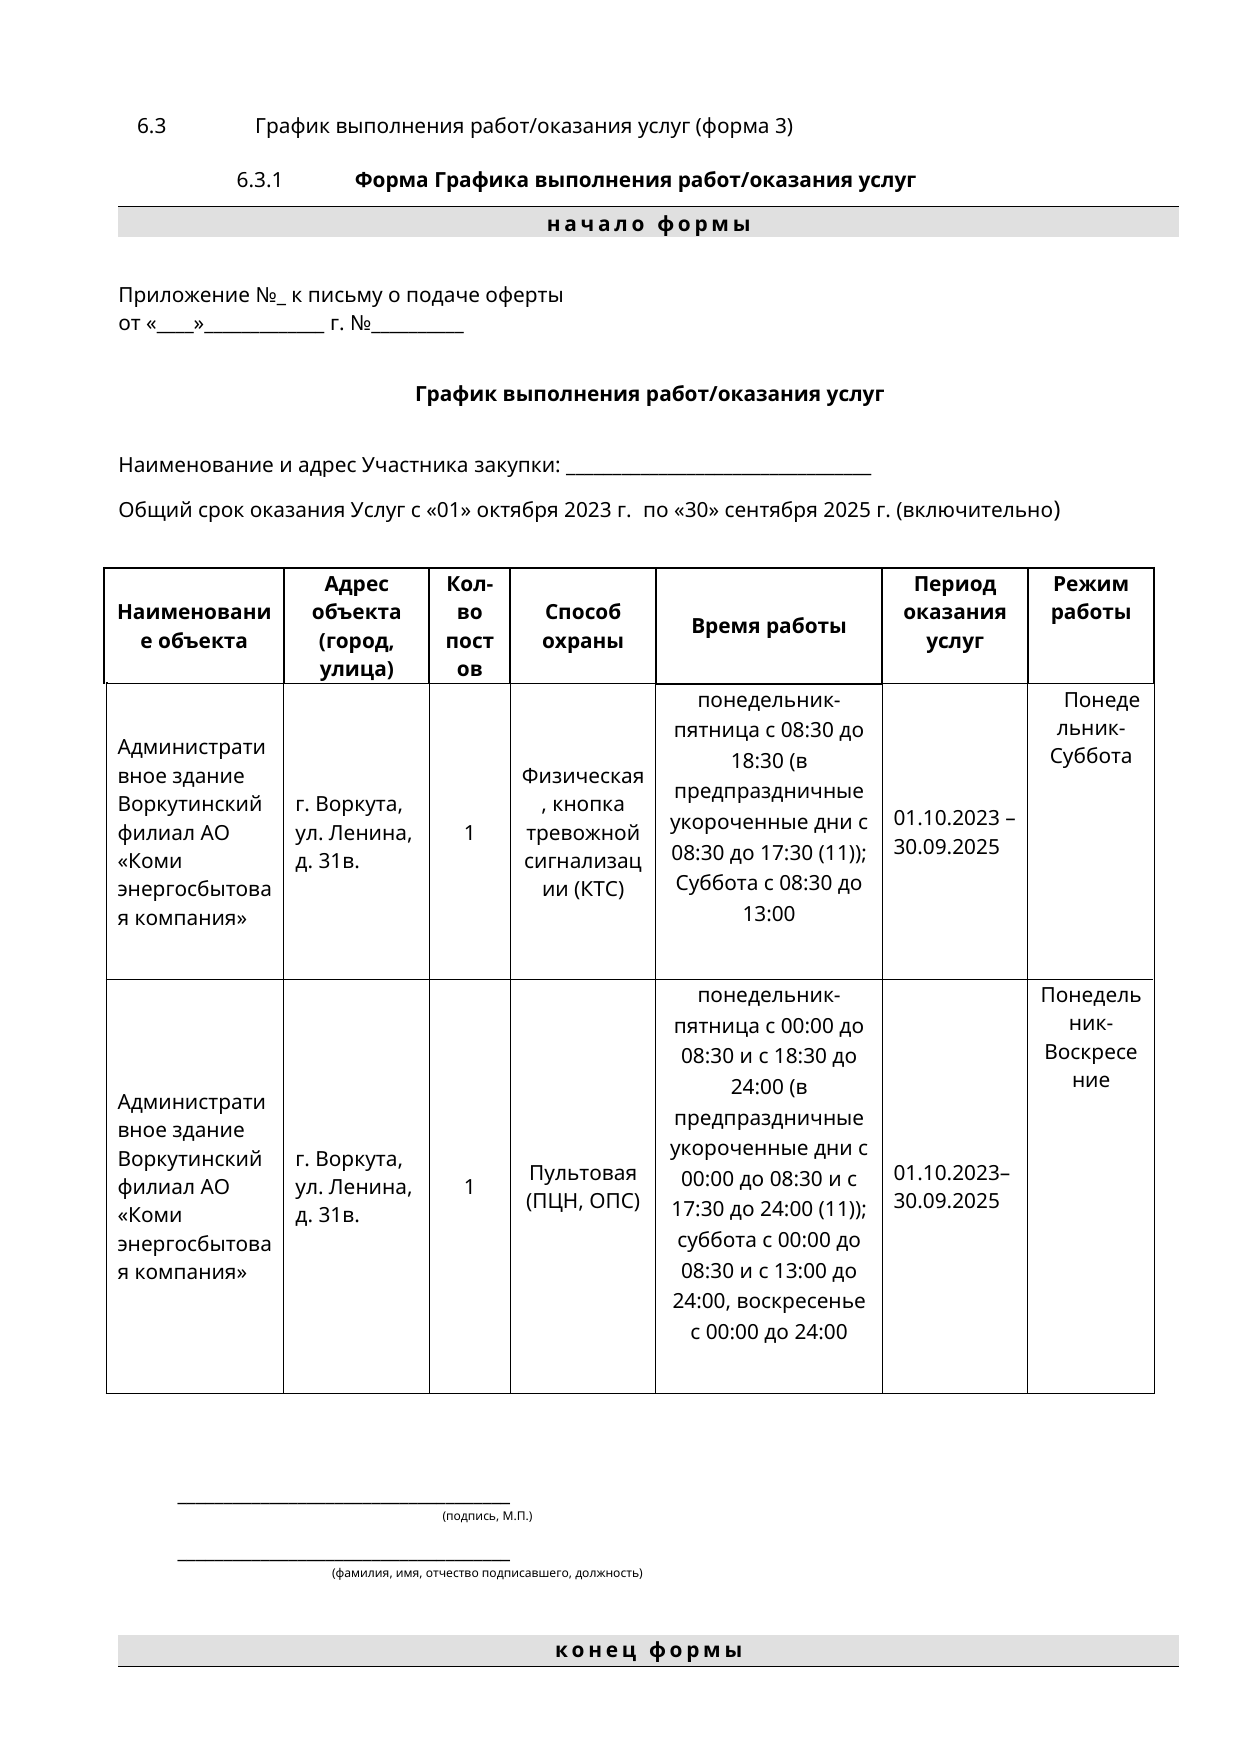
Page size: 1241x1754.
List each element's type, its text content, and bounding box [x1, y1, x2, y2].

table_cell 1 [430, 684, 510, 979]
text начало формы [118, 207, 1179, 237]
table_cell понедельник-пятница с 00:00 до 08:30 и с 18:30 до 24:00 (в предпраздничные укороченные дни с 00:00 до 08:30 и с 17:30 до 24:00 (11)); суббота с 00:00 до 08:30 и с 13:00 до 24:00, воскресенье с 00:00 до 24:00 [656, 980, 882, 1393]
table_header Период оказания услуг [883, 569, 1027, 683]
text конец формы [118, 1635, 1179, 1666]
text Общий срок оказания Услуг с «01» октября 2023 г. по «30» сентября 2025 г. (включительно) [118, 493, 1181, 524]
table_cell 1 [430, 980, 510, 1393]
table_header Время работы [657, 569, 881, 683]
text Приложение №_ к письму о подаче оферты от «____»_____________ г. №__________ [118, 280, 1181, 337]
table_header Наименование объекта [105, 569, 283, 683]
text Наименование и адрес Участника закупки: _________________________________ [118, 450, 1181, 479]
table_cell Понедельник- Воскресение [1028, 979, 1154, 1393]
table_cell г. Воркута, ул. Ленина, д. 31в. [284, 684, 429, 979]
text ____________________________________ [118, 1536, 1181, 1564]
table_cell 01.10.2023– 30.09.2025 [883, 980, 1027, 1393]
table_cell Административное здание Воркутинский филиал АО «Коми энергосбытовая компания» [107, 684, 283, 979]
table_cell Понедельник- Суббота [1028, 684, 1154, 979]
table_cell Физическая, кнопка тревожной сигнализации (КТС) [511, 684, 655, 979]
table_cell понедельник-пятница с 08:30 до 18:30 (в предпраздничные укороченные дни с 08:30 до 17:30 (11)); Суббота с 08:30 до 13:00 [656, 685, 882, 979]
text ____________________________________ [118, 1479, 1181, 1507]
table_header Адрес объекта (город, улица) [285, 569, 428, 683]
table_cell 01.10.2023 – 30.09.2025 [883, 684, 1027, 979]
text (фамилия, имя, отчество подписавшего, должность) [118, 1564, 797, 1593]
table_header Способ охраны [511, 569, 655, 683]
table_header Кол-во постов [430, 569, 509, 683]
text График выполнения работ/оказания услуг [118, 379, 1181, 408]
table_cell г. Воркута, ул. Ленина, д. 31в. [284, 980, 429, 1393]
subtitle График выполнения работ/оказания услуг (форма 3) [137, 111, 1181, 140]
table_cell Административное здание Воркутинский филиал АО «Коми энергосбытовая компания» [107, 980, 283, 1393]
table_header Режим работы [1029, 569, 1153, 683]
text (подпись, М.П.) [118, 1507, 797, 1536]
table_cell Пультовая (ПЦН, ОПС) [511, 980, 655, 1393]
list Форма Графика выполнения работ/оказания услуг [236, 165, 1181, 193]
